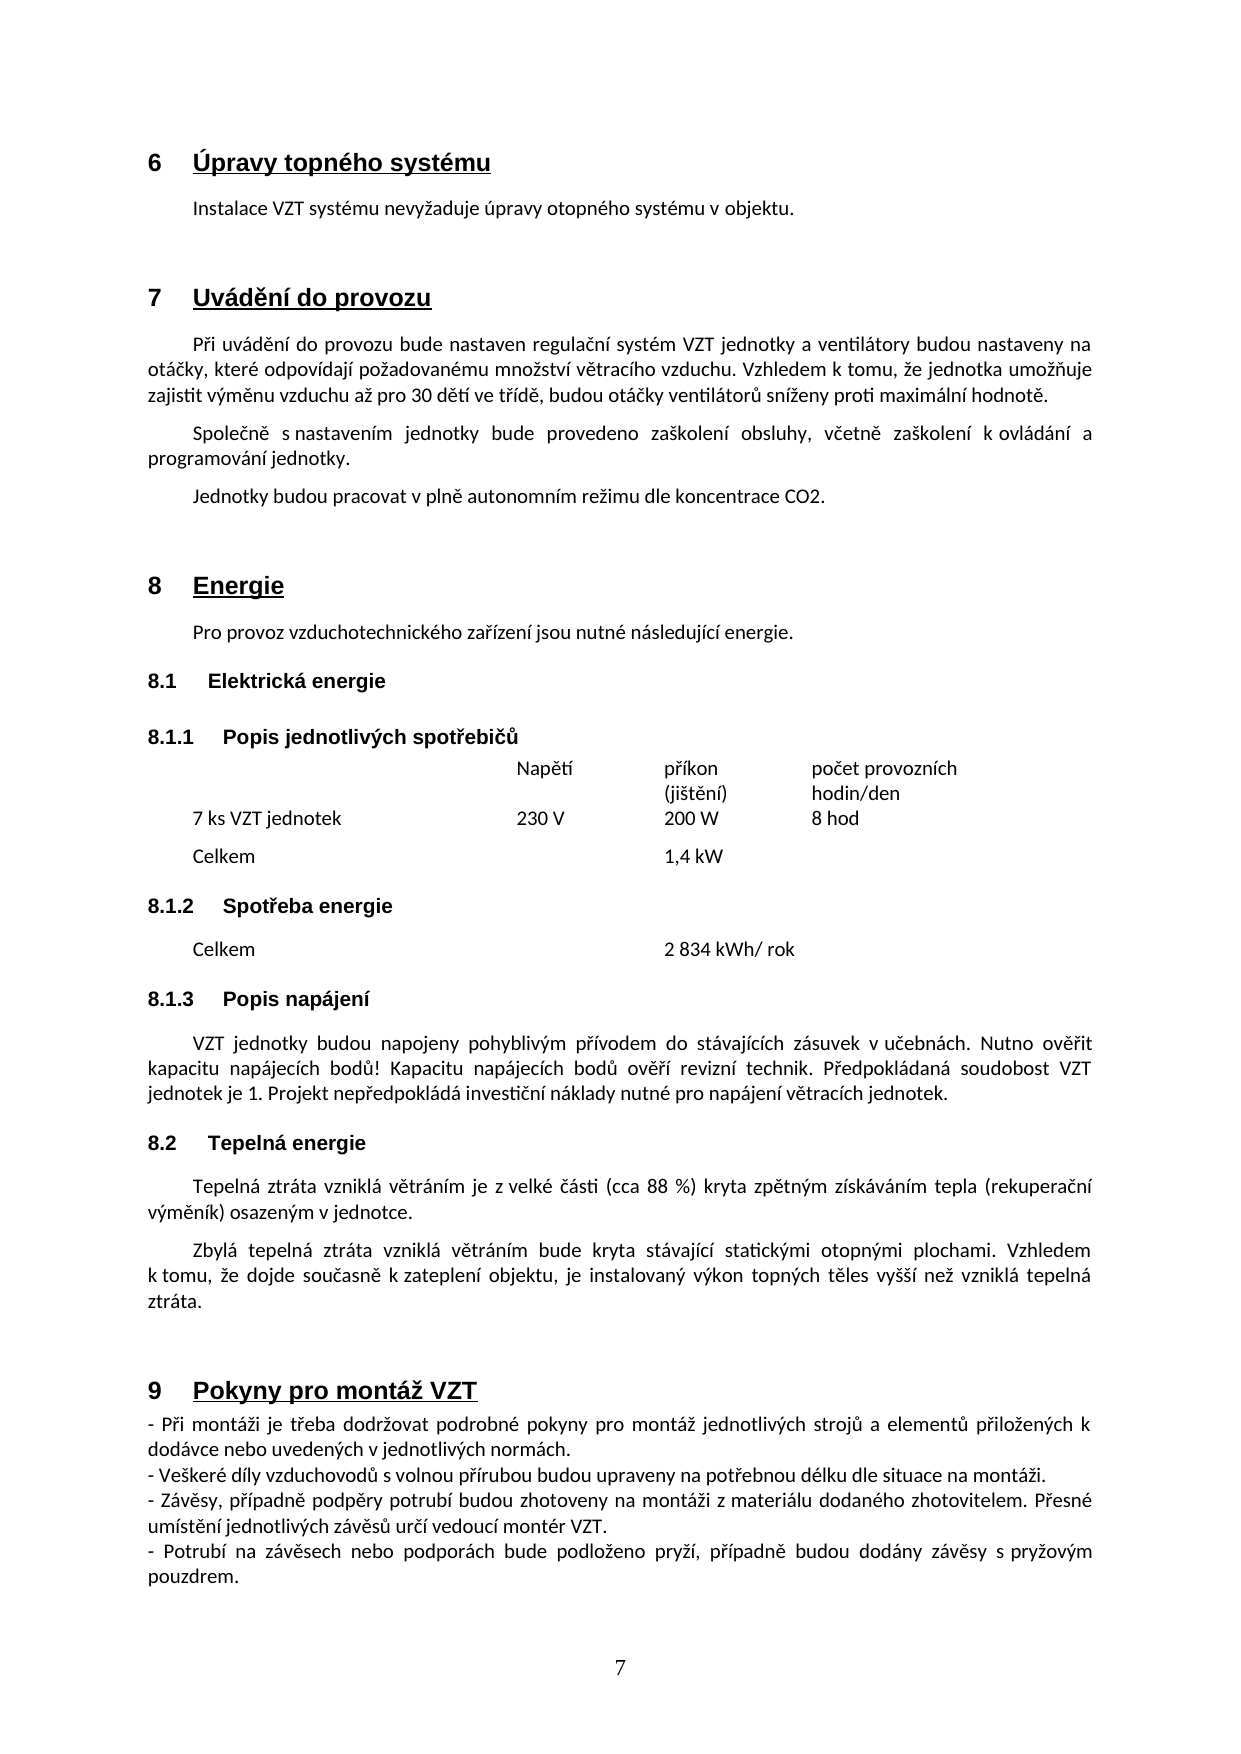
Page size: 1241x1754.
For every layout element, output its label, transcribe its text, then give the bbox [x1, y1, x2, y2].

subtitle Energie [148, 571, 1093, 600]
text Instalace VZT systému nevyžaduje úpravy otopného systému v objektu. [148, 195, 1093, 221]
text - Potrubí na závěsech nebo podporách bude podloženo pryží, případně budou dodány závěsy s pryžovým pouzdrem. [148, 1538, 1093, 1589]
text Celkem 2 834 kWh/ rok [148, 937, 1093, 962]
text Pro provoz vzduchotechnického zařízení jsou nutné následující energie. [148, 619, 1093, 644]
text 7 ks VZT jednotek 230 V 200 W 8 hod [148, 806, 1093, 831]
text Celkem 1,4 kW [148, 843, 1093, 869]
text VZT jednotky budou napojeny pohyblivým přívodem do stávajících zásuvek v učebnách. Nutno ověřit kapacitu napájecích bodů! Kapacitu napájecích bodů ověří revizní technik. Předpokládaná soudobost VZT jednotek je 1. Projekt nepředpokládá investiční náklady nutné pro napájení větracích jednotek. [148, 1030, 1093, 1106]
text (jištění) hodin/den [664, 780, 1093, 806]
text Zbylá tepelná ztráta vzniklá větráním bude kryta stávající statickými otopnými plochami. Vzhledem k tomu, že dojde současně k zateplení objektu, je instalovaný výkon topných těles vyšší než vzniklá tepelná ztráta. [148, 1237, 1093, 1313]
text Při uvádění do provozu bude nastaven regulační systém VZT jednotky a ventilátory budou nastaveny na otáčky, které odpovídají požadovanému množství větracího vzduchu. Vzhledem k tomu, že jednotka umožňuje zajistit výměnu vzduchu až pro 30 dětí ve třídě, budou otáčky ventilátorů sníženy proti maximální hodnotě. [148, 331, 1093, 407]
text - Při montáži je třeba dodržovat podrobné pokyny pro montáž jednotlivých strojů a elementů přiložených k dodávce nebo uvedených v jednotlivých normách. [148, 1411, 1093, 1462]
subtitle Pokyny pro montáž VZT [148, 1376, 1093, 1405]
subtitle Popis napájení [148, 987, 1093, 1011]
text Napětí příkon počet provozních [443, 755, 1093, 780]
subtitle Popis jednotlivých spotřebičů [148, 724, 1093, 748]
text Jednotky budou pracovat v plně autonomním režimu dle koncentrace CO2. [148, 483, 1093, 508]
subtitle Úpravy topného systému [148, 148, 1093, 176]
subtitle Uvádění do provozu [148, 283, 1093, 312]
text Společně s nastavením jednotky bude provedeno zaškolení obsluhy, včetně zaškolení k ovládání a programování jednotky. [148, 420, 1093, 471]
text - Závěsy, případně podpěry potrubí budou zhotoveny na montáži z materiálu dodaného zhotovitelem. Přesné umístění jednotlivých závěsů určí vedoucí montér VZT. [148, 1487, 1093, 1538]
text Tepelná ztráta vzniklá větráním je z velké části (cca 88 %) kryta zpětným získáváním tepla (rekuperační výměník) osazeným v jednotce. [148, 1174, 1093, 1224]
subtitle Spotřeba energie [148, 894, 1093, 918]
text - Veškeré díly vzduchovodů s volnou přírubou budou upraveny na potřebnou délku dle situace na montáži. [148, 1462, 1093, 1487]
subtitle Tepelná energie [148, 1131, 1093, 1155]
subtitle Elektrická energie [148, 669, 1093, 693]
